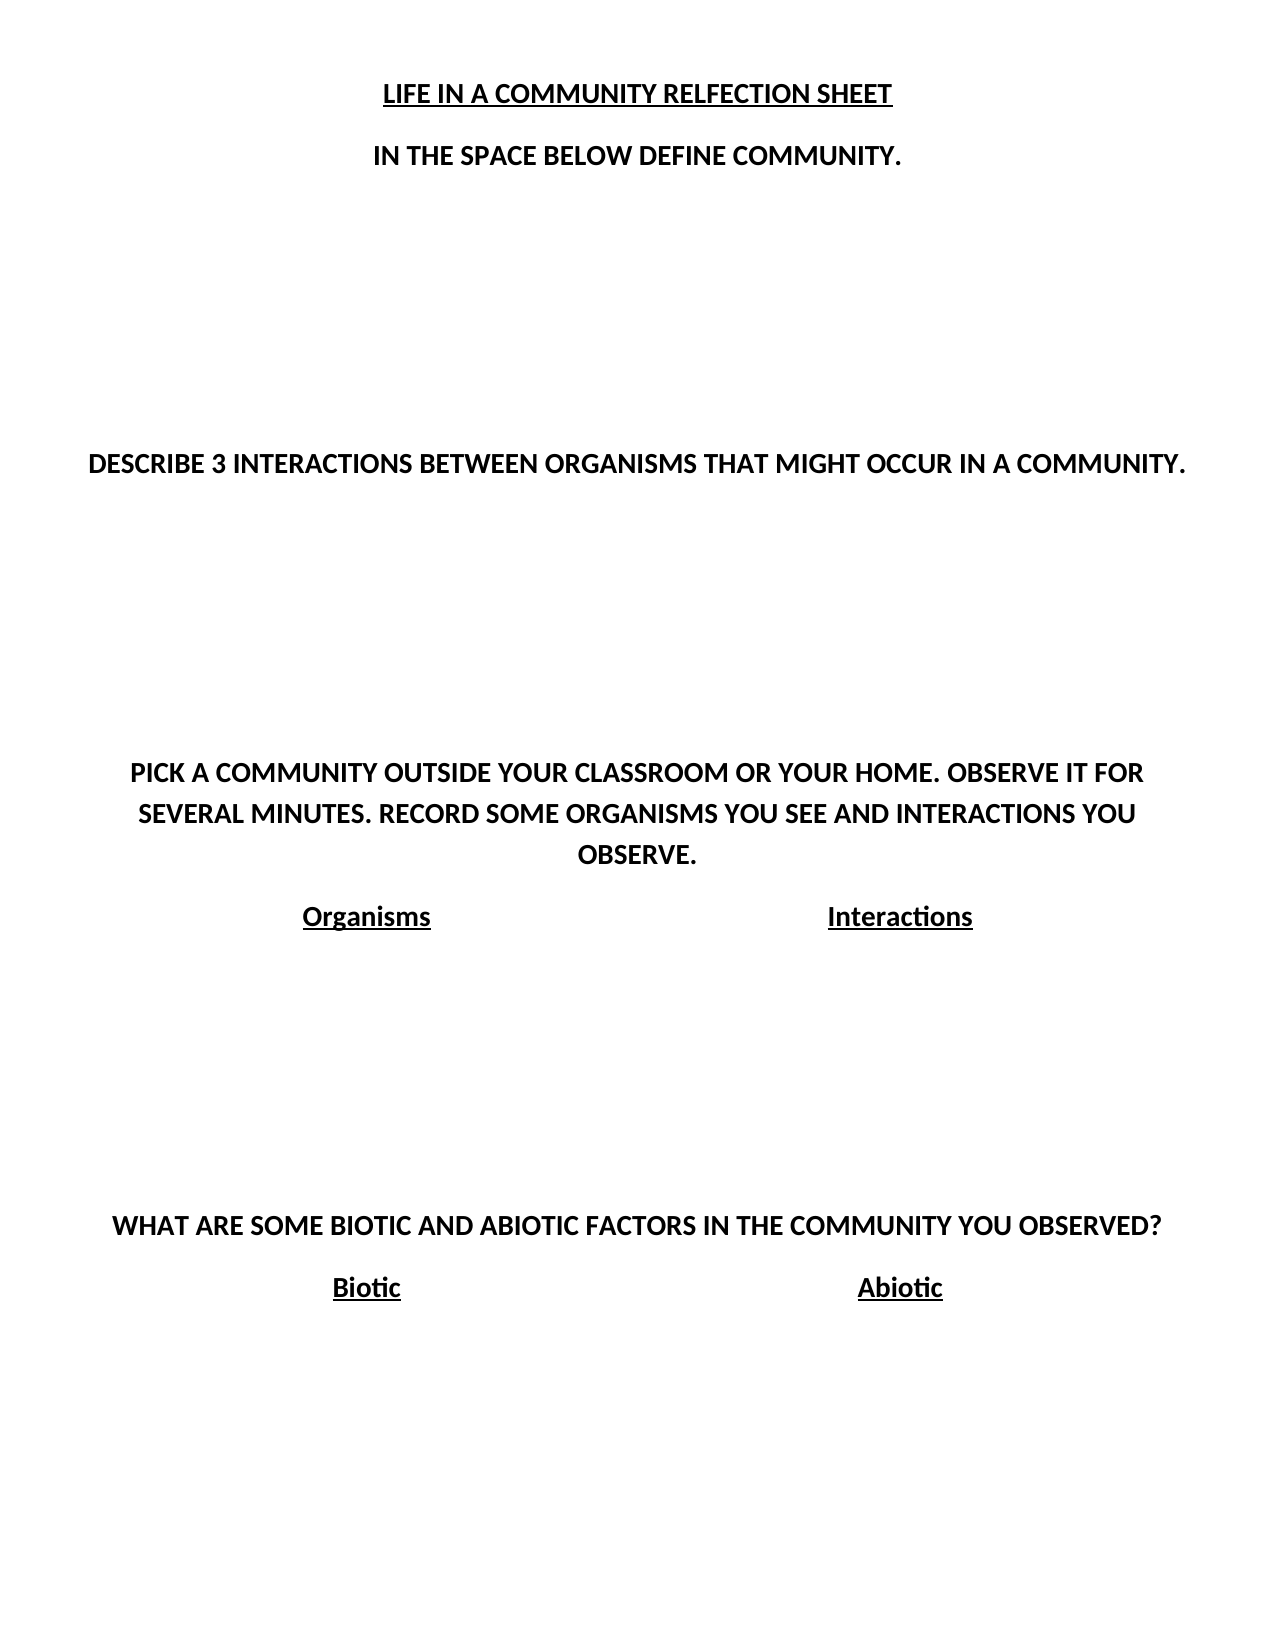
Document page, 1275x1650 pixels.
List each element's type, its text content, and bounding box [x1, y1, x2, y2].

text IN THE SPACE BELOW DEFINE COMMUNITY. [75, 137, 1200, 172]
text PICK A COMMUNITY OUTSIDE YOUR CLASSROOM OR YOUR HOME. OBSERVE IT FOR SEVERAL MINUTES. RECORD SOME ORGANISMS YOU SEE AND INTERACTIONS YOU OBSERVE. [75, 754, 1200, 872]
text WHAT ARE SOME BIOTIC AND ABIOTIC FACTORS IN THE COMMUNITY YOU OBSERVED? [75, 1207, 1200, 1243]
text Organisms Interactions [75, 898, 1200, 934]
text Biotic Abiotic [75, 1269, 1200, 1304]
text DESCRIBE 3 INTERACTIONS BETWEEN ORGANISMS THAT MIGHT OCCUR IN A COMMUNITY. [75, 446, 1200, 481]
text LIFE IN A COMMUNITY RELFECTION SHEET [75, 75, 1200, 111]
